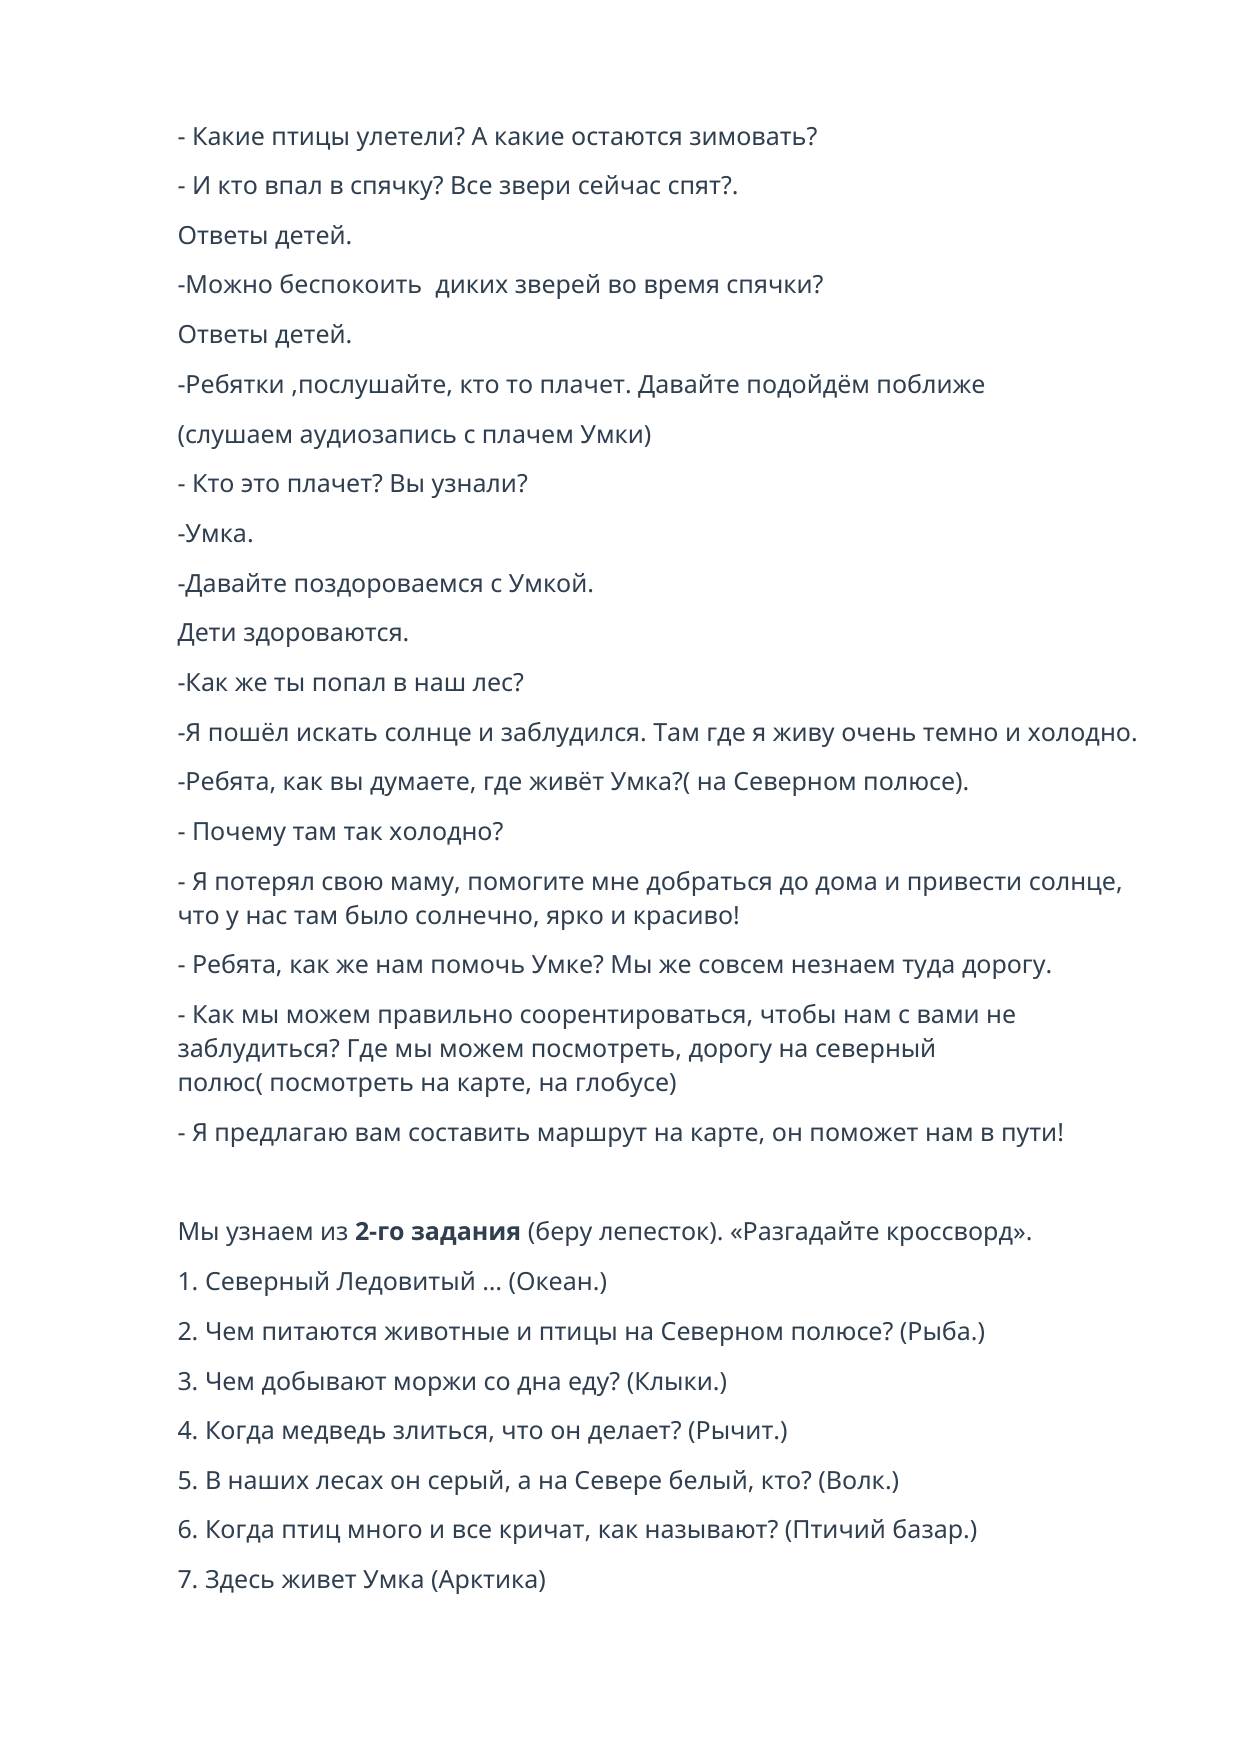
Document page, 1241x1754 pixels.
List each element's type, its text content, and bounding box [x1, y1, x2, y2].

text Мы узнаем из 2-го задания (беру лепесток). «Разгадайте кроссворд». [177, 1214, 1152, 1248]
text - И кто впал в спячку? Все звери сейчас спят?. [177, 168, 1152, 202]
text - Ребята, как же нам помочь Умке? Мы же совсем незнаем туда дорогу. [177, 947, 1152, 981]
text 6. Когда птиц много и все кричат, как называют? (Птичий базар.) [177, 1512, 1152, 1546]
text 4. Когда медведь злиться, что он делает? (Рычит.) [177, 1413, 1152, 1447]
text -Давайте поздороваемся с Умкой. [177, 565, 1152, 599]
text Дети здороваются. [177, 615, 1152, 649]
text -Как же ты попал в наш лес? [177, 665, 1152, 699]
text - Как мы можем правильно соорентироваться, чтобы нам с вами не заблудиться? Где мы можем посмотреть, дорогу на северный полюс( посмотреть на карте, на глобусе) [177, 997, 1152, 1099]
text 5. В наших лесах он серый, а на Севере белый, кто? (Волк.) [177, 1462, 1152, 1497]
text 7. Здесь живет Умка (Арктика) [177, 1562, 1152, 1596]
text - Я предлагаю вам составить маршрут на карте, он поможет нам в пути! [177, 1115, 1152, 1149]
text - Кто это плачет? Вы узнали? [177, 466, 1152, 500]
text Ответы детей. [177, 317, 1152, 351]
text -Ребятки ,послушайте, кто то плачет. Давайте подойдём поближе [177, 367, 1152, 401]
text - Почему там так холодно? [177, 814, 1152, 848]
text Ответы детей. [177, 217, 1152, 252]
text 2. Чем питаются животные и птицы на Северном полюсе? (Рыба.) [177, 1313, 1152, 1347]
text - Какие птицы улетели? А какие остаются зимовать? [177, 118, 1152, 152]
text - Я потерял свою маму, помогите мне добраться до дома и привести солнце, что у нас там было солнечно, ярко и красиво! [177, 863, 1152, 932]
text -Можно беспокоить диких зверей во время спячки? [177, 267, 1152, 301]
text 3. Чем добывают моржи со дна еду? (Клыки.) [177, 1363, 1152, 1397]
text -Умка. [177, 516, 1152, 550]
text 1. Северный Ледовитый … (Океан.) [177, 1264, 1152, 1298]
text (слушаем аудиозапись с плачем Умки) [177, 416, 1152, 450]
text -Ребята, как вы думаете, где живёт Умка?( на Северном полюсе). [177, 764, 1152, 798]
text -Я пошёл искать солнце и заблудился. Там где я живу очень темно и холодно. [177, 714, 1152, 748]
